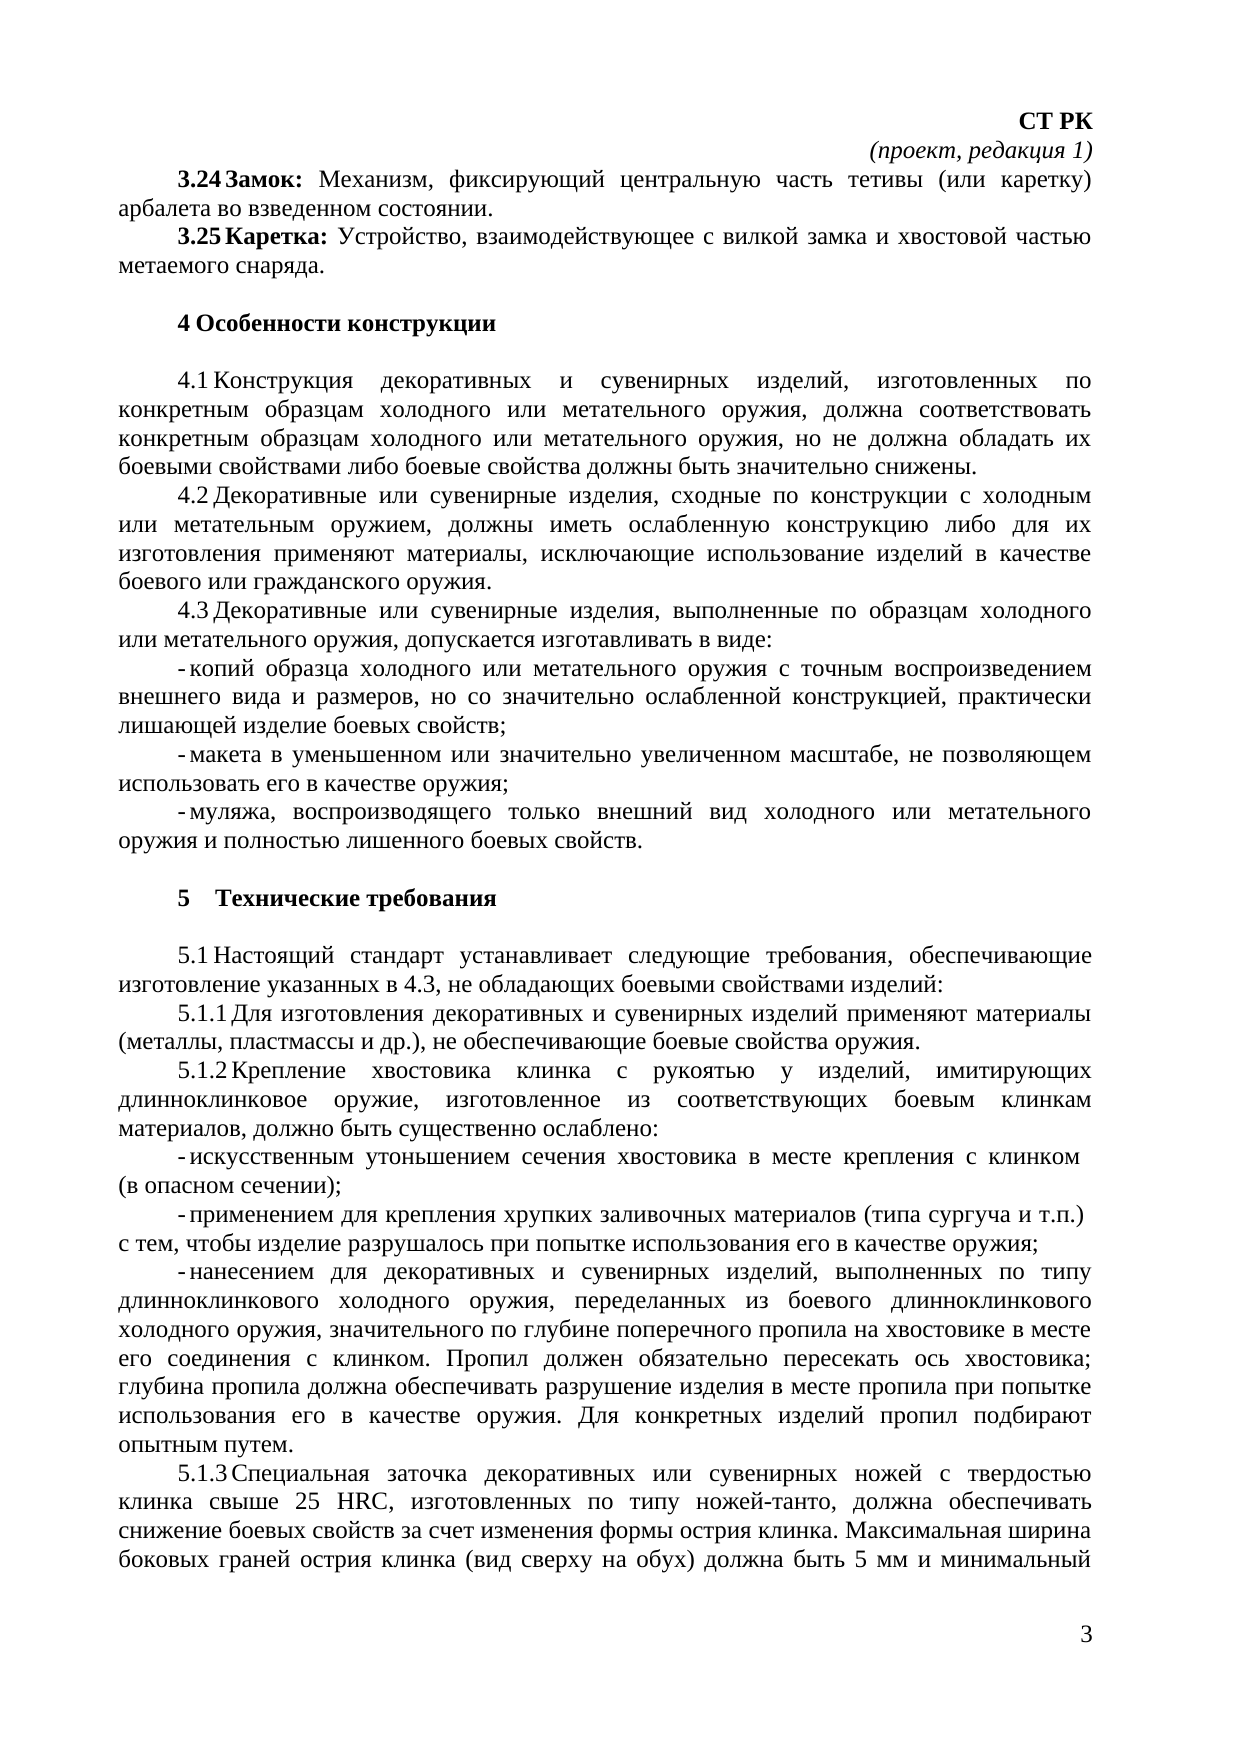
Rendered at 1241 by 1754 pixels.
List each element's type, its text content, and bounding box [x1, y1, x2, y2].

text - искусственным утоньшением сечения хвостовика в месте крепления с клинком (в опасном сечении); [118, 1141, 1092, 1199]
text - макета в уменьшенном или значительно увеличенном масштабе, не позволяющем использовать его в качестве оружия; [118, 739, 1092, 796]
text - копий образца холодного или метательного оружия с точным воспроизведением внешнего вида и размеров, но со значительно ослабленной конструкцией, практически лишающей изделие боевых свойств; [118, 653, 1092, 739]
text 5.1 Настоящий стандарт устанавливает следующие требования, обеспечивающие изготовление указанных в 4.3, не обладающих боевыми свойствами изделий: [118, 940, 1092, 998]
text 5.1.2 Крепление хвостовика клинка с рукоятью у изделий, имитирующих длинноклинковое оружие, изготовленное из соответствующих боевым клинкам материалов, должно быть существенно ослаблено: [118, 1055, 1092, 1141]
text - применением для крепления хрупких заливочных материалов (типа сургуча и т.п.) с тем, чтобы изделие разрушалось при попытке использования его в качестве оружия; [118, 1199, 1092, 1256]
text - нанесением для декоративных и сувенирных изделий, выполненных по типу длинноклинкового холодного оружия, переделанных из боевого длинноклинкового холодного оружия, значительного по глубине поперечного пропила на хвостовике в месте его соединения с клинком. Пропил должен обязательно пересекать ось хвостовика; глубина пропила должна обеспечивать разрушение изделия в месте пропила при попытке использования его в качестве оружия. Для конкретных изделий пропил подбирают опытным путем. [118, 1256, 1092, 1458]
text 5.1.1 Для изготовления декоративных и сувенирных изделий применяют материалы (металлы, пластмассы и др.), не обеспечивающие боевые свойства оружия. [118, 998, 1092, 1055]
text - муляжа, воспроизводящего только внешний вид холодного или метательного оружия и полностью лишенного боевых свойств. [118, 796, 1092, 854]
text 3.25 Каретка: Устройство, взаимодействующее с вилкой замка и хвостовой частью метаемого снаряда. [118, 221, 1092, 279]
text 4 Особенности конструкции [118, 308, 1092, 336]
list Технические требования [177, 883, 1092, 911]
text 4.1 Конструкция декоративных и сувенирных изделий, изготовленных по конкретным образцам холодного или метательного оружия, должна соответствовать конкретным образцам холодного или метательного оружия, но не должна обладать их боевыми свойствами либо боевые свойства должны быть значительно снижены. [118, 365, 1092, 480]
text 4.2 Декоративные или сувенирные изделия, сходные по конструкции с холодным или метательным оружием, должны иметь ослабленную конструкцию либо для их изготовления применяют материалы, исключающие использование изделий в качестве боевого или гражданского оружия. [118, 480, 1092, 595]
text 4.3 Декоративные или сувенирные изделия, выполненные по образцам холодного или метательного оружия, допускается изготавливать в виде: [118, 595, 1092, 653]
text 3.24 Замок: Механизм, фиксирующий центральную часть тетивы (или каретку) арбалета во взведенном состоянии. [118, 164, 1092, 221]
